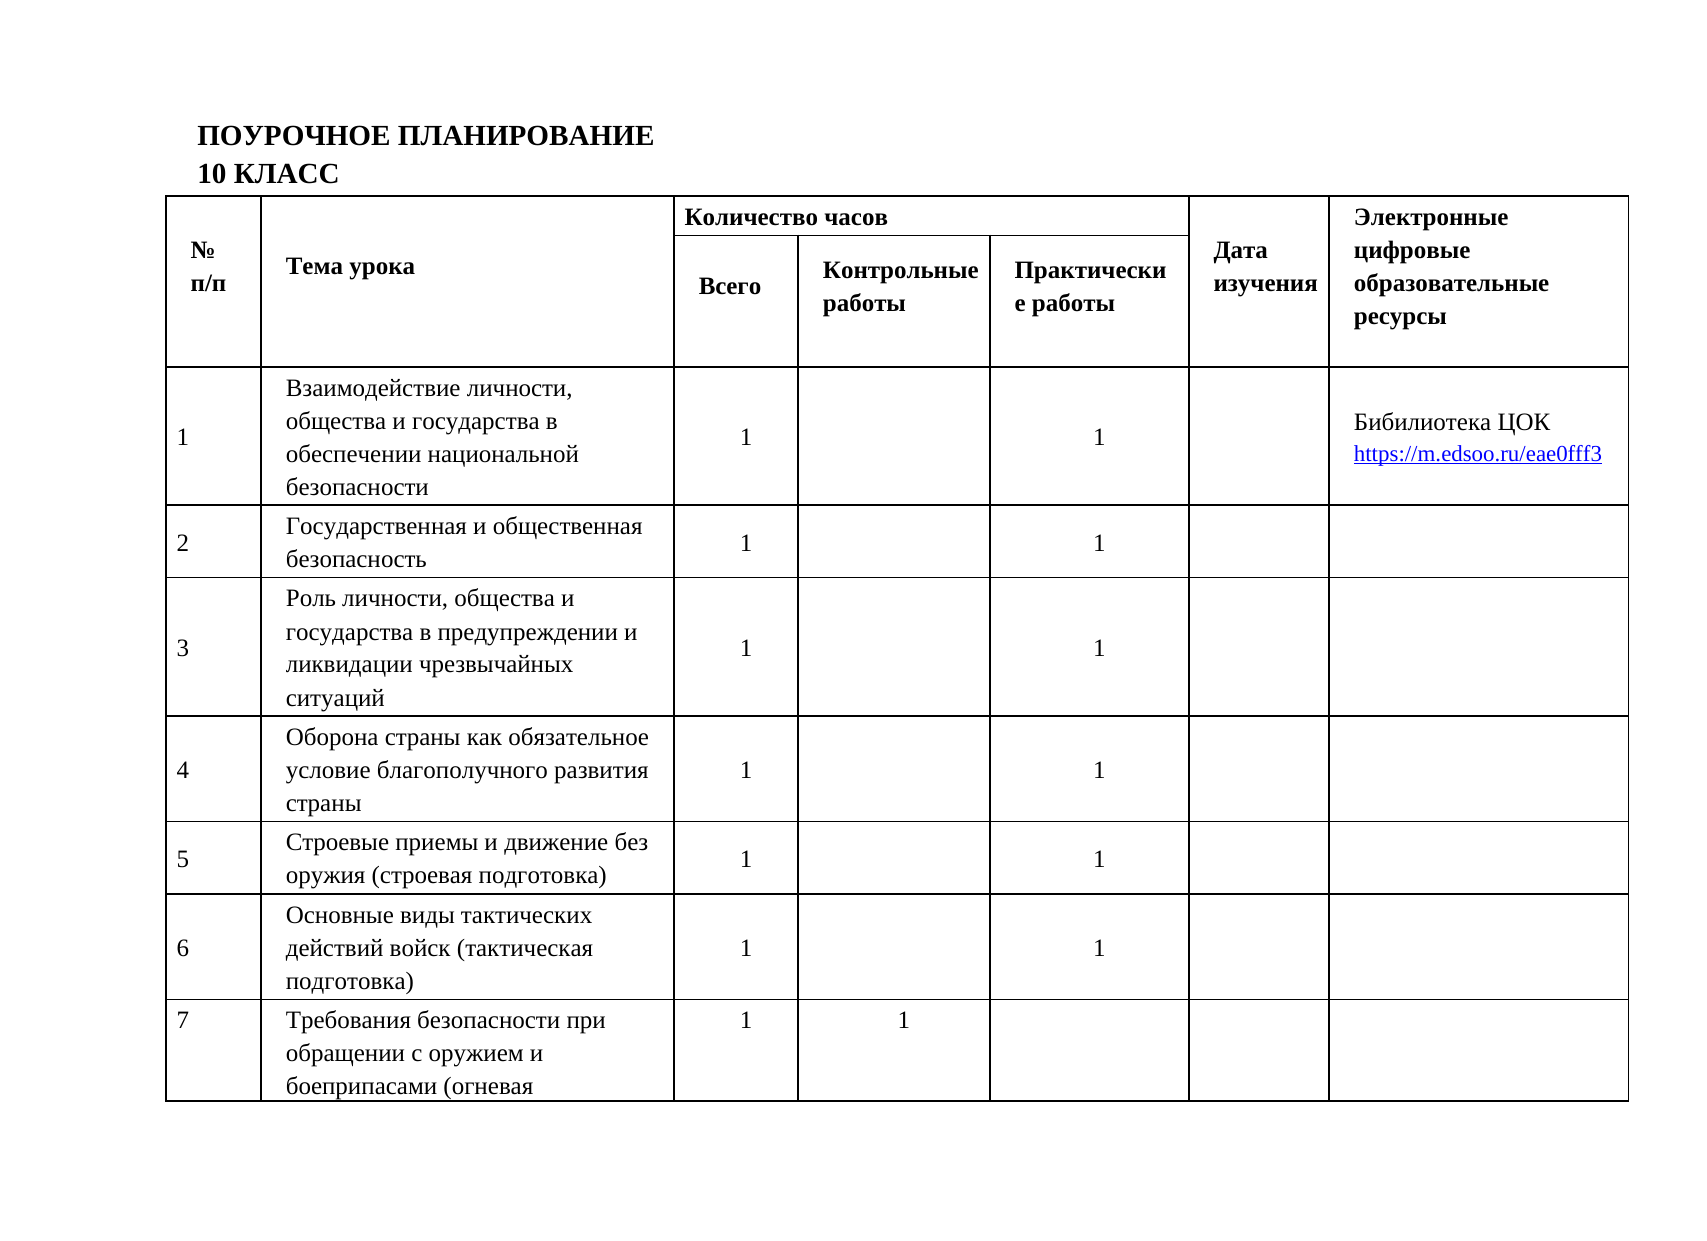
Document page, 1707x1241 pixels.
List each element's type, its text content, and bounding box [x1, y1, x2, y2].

table_cell [1190, 368, 1328, 504]
table_cell [799, 717, 989, 821]
table_cell 1 [167, 368, 260, 504]
table_cell 5 [167, 822, 260, 893]
table_cell 1 [991, 368, 1188, 504]
table_cell Бибилиотека ЦОК https://m.edsoo.ru/eae0fff3 [1330, 368, 1628, 504]
table_cell [1190, 717, 1328, 821]
table_cell 7 [167, 1000, 260, 1100]
table_cell 1 [675, 895, 797, 998]
table_cell [1190, 1000, 1328, 1100]
table_cell 1 [675, 822, 797, 893]
table_cell Роль личности, общества и государства в предупреждении и ликвидации чрезвычайных ситуаций [262, 578, 673, 715]
table_cell [1190, 578, 1328, 715]
table_cell 1 [991, 822, 1188, 893]
table_cell 3 [167, 578, 260, 715]
text 10 КЛАСС [190, 157, 1618, 190]
table_cell 1 [991, 895, 1188, 998]
table_cell 1 [991, 506, 1188, 577]
table_cell 4 [167, 717, 260, 821]
table_cell Строевые приемы и движение без оружия (строевая подготовка) [262, 822, 673, 893]
table_header Тема урока [262, 197, 673, 366]
table_cell [991, 1000, 1188, 1100]
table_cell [262, 1000, 673, 1100]
table_cell [1190, 822, 1328, 893]
text ПОУРОЧНОЕ ПЛАНИРОВАНИЕ [190, 118, 1618, 152]
table_cell [1330, 1000, 1628, 1100]
table_cell [1330, 578, 1628, 715]
table_cell Оборона страны как обязательное условие благополучного развития страны [262, 717, 673, 821]
table_cell 1 [675, 717, 797, 821]
table_cell [1190, 506, 1328, 577]
table_cell [799, 895, 989, 998]
table_cell 1 [675, 578, 797, 715]
table_cell Контрольные работы [799, 236, 989, 366]
table_cell Основные виды тактических действий войск (тактическая подготовка) [262, 895, 673, 998]
table_header Дата изучения [1190, 197, 1328, 366]
table_cell Практические работы [991, 236, 1188, 366]
table_cell 1 [799, 1000, 989, 1100]
table_cell [1330, 717, 1628, 821]
table_cell Государственная и общественная безопасность [262, 506, 673, 577]
table_cell [1330, 895, 1628, 998]
table_cell [799, 506, 989, 577]
table_cell 2 [167, 506, 260, 577]
table_cell Всего [675, 236, 797, 366]
table_cell [799, 578, 989, 715]
table_cell 1 [675, 1000, 797, 1100]
table_cell [1330, 506, 1628, 577]
table_cell [1330, 822, 1628, 893]
table_header Количество часов [675, 197, 1188, 234]
table_header № п/п [167, 197, 260, 366]
table_cell 6 [167, 895, 260, 998]
table_cell [799, 822, 989, 893]
table_cell Взаимодействие личности, общества и государства в обеспечении национальной безопасности [262, 368, 673, 504]
table_cell 1 [675, 506, 797, 577]
table_cell 1 [991, 578, 1188, 715]
table_header Электронные цифровые образовательные ресурсы [1330, 197, 1628, 366]
table_cell 1 [675, 368, 797, 504]
table_cell [1190, 895, 1328, 998]
table_cell 1 [991, 717, 1188, 821]
table_cell [799, 368, 989, 504]
